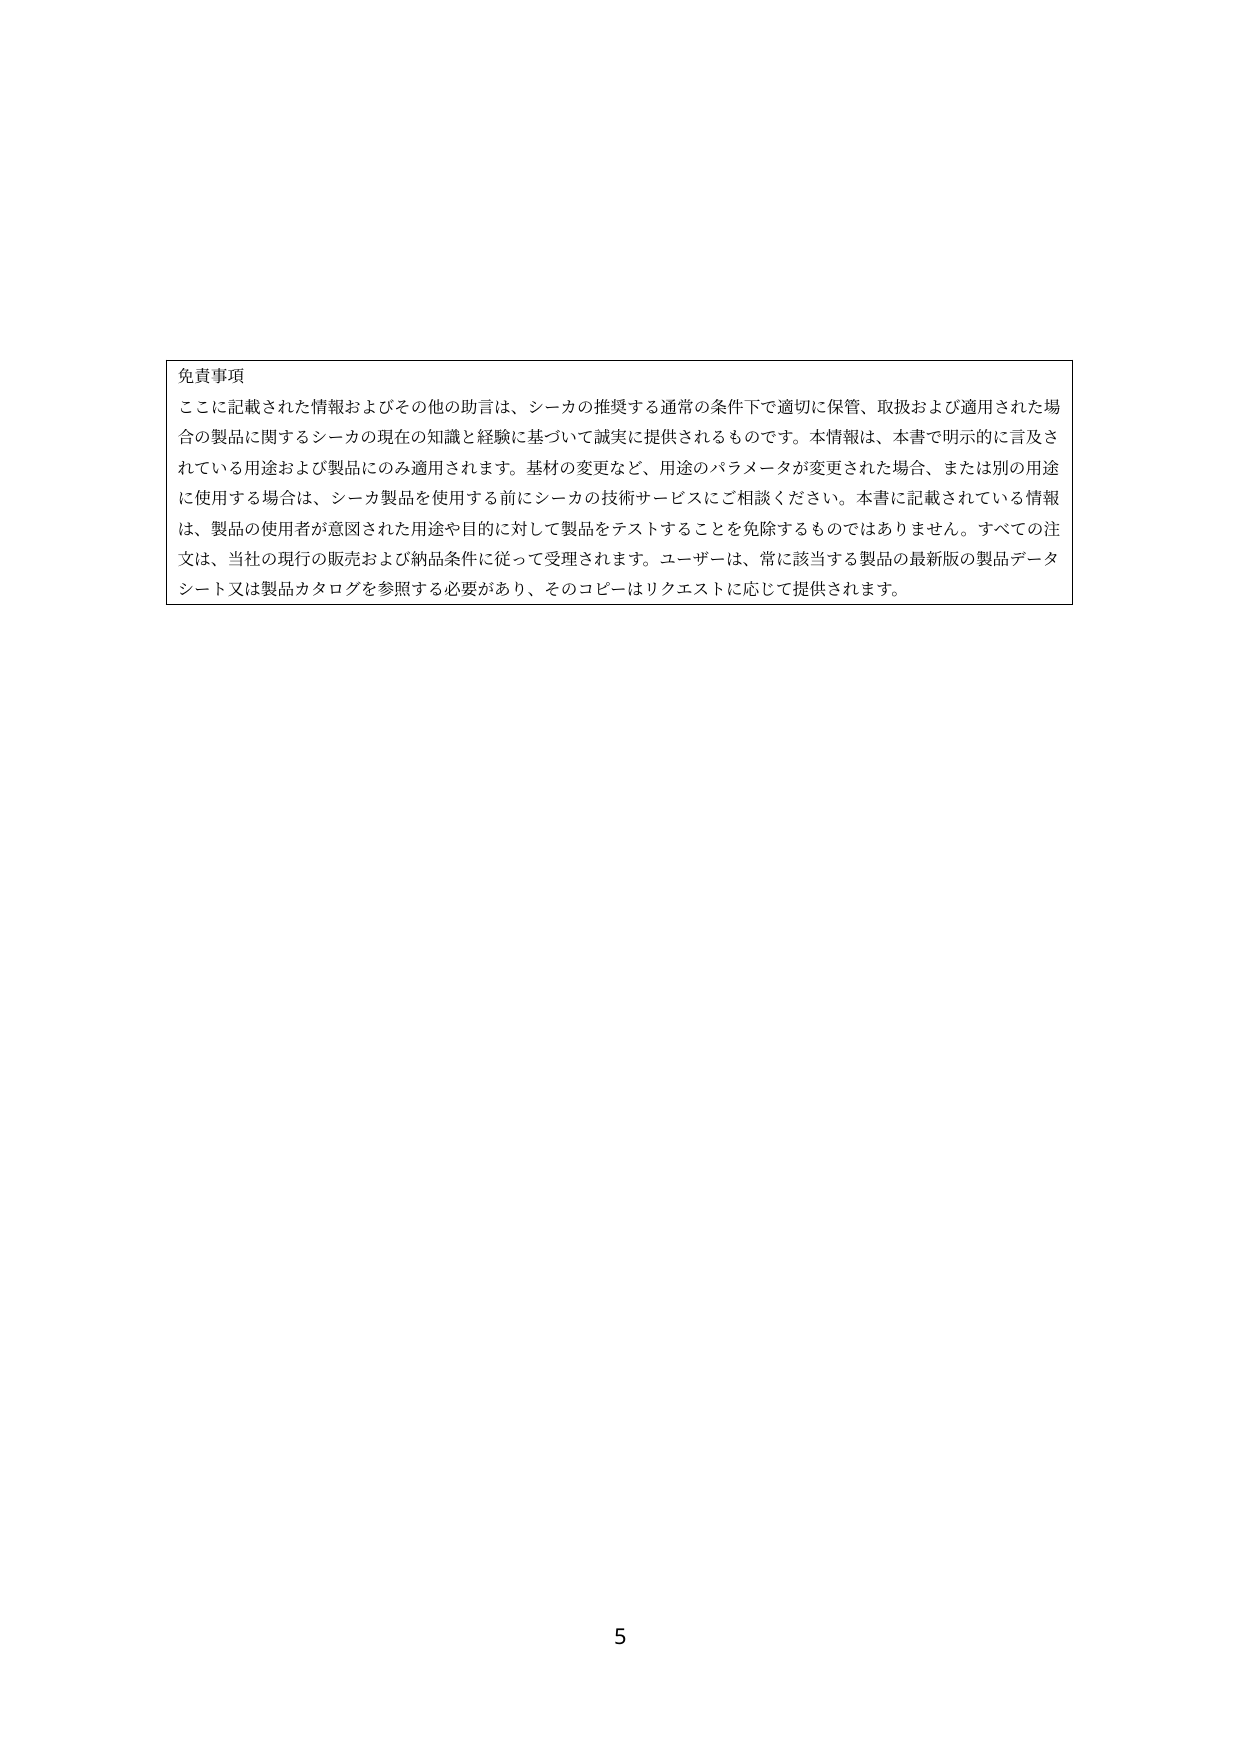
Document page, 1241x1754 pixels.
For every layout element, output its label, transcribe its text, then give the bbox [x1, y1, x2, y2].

table_header 免責事項 ここに記載された情報およびその他の助言は、シーカの推奨する通常の条件下で適切に保管、取扱および適用された場合の製品に関するシーカの現在の知識と経験に基づいて誠実に提供されるものです。本情報は、本書で明示的に言及されている用途および製品にのみ適用されます。基材の変更など、用途のパラメータが変更された場合、または別の用途に使用する場合は、シーカ製品を使用する前にシーカの技術サービスにご相談ください。本書に記載されている情報は、製品の使用者が意図された用途や目的に対して製品をテストすることを免除するものではありません。すべての注文は、当社の現行の販売および納品条件に従って受理されます。ユーザーは、常に該当する製品の最新版の製品データシート又は製品カタログを参照する必要があり、そのコピーはリクエストに応じて提供されます。 [167, 361, 1072, 604]
